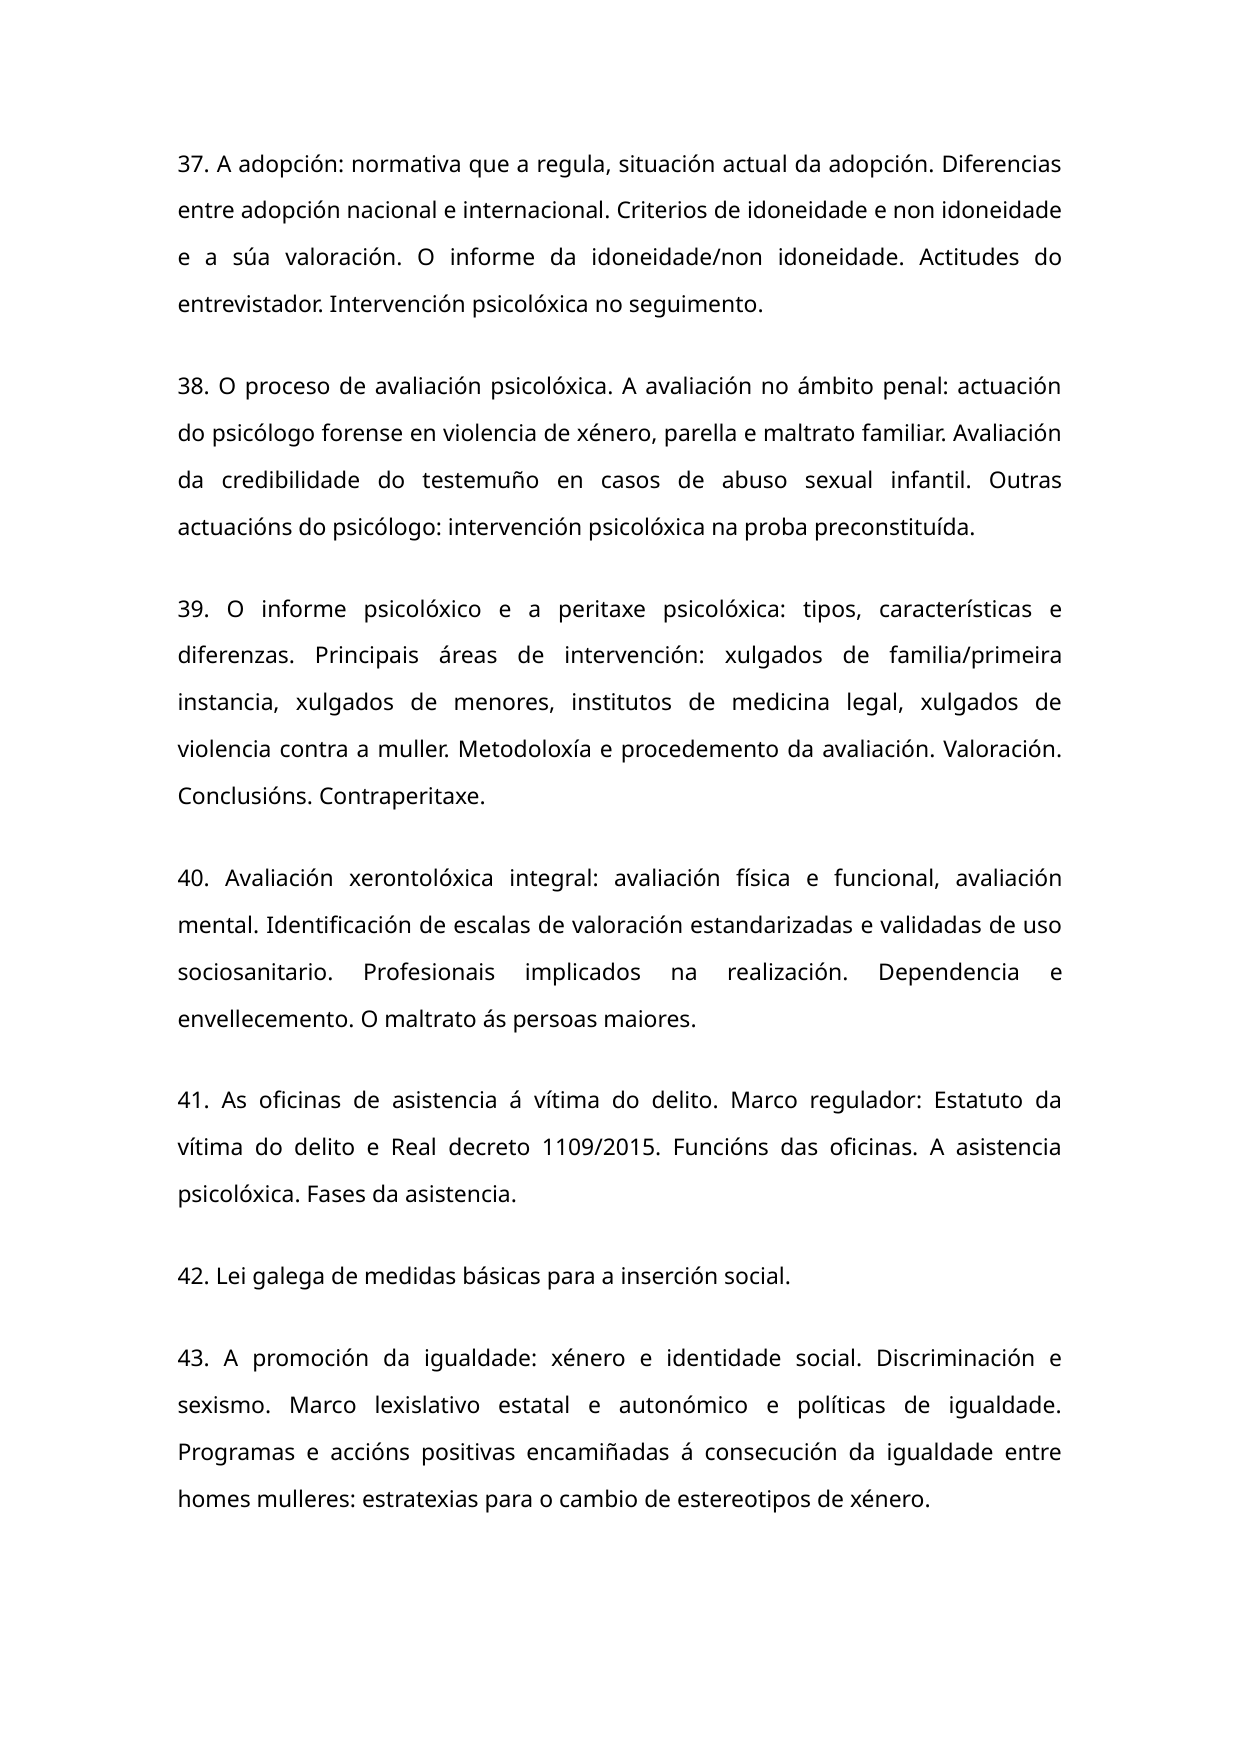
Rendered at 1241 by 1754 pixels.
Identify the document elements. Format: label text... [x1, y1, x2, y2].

text 37. A adopción: normativa que a regula, situación actual da adopción. Diferencias entre adopción nacional e internacional. Criterios de idoneidade e non idoneidade e a súa valoración. O informe da idoneidade/non idoneidade. Actitudes do entrevistador. Intervención psicolóxica no seguimento. [177, 148, 1063, 319]
text 38. O proceso de avaliación psicolóxica. A avaliación no ámbito penal: actuación do psicólogo forense en violencia de xénero, parella e maltrato familiar. Avaliación da credibilidade do testemuño en casos de abuso sexual infantil. Outras actuacións do psicólogo: intervención psicolóxica na proba preconstituída. [177, 370, 1063, 542]
text 43. A promoción da igualdade: xénero e identidade social. Discriminación e sexismo. Marco lexislativo estatal e autonómico e políticas de igualdade. Programas e accións positivas encamiñadas á consecución da igualdade entre homes mulleres: estratexias para o cambio de estereotipos de xénero. [177, 1342, 1063, 1514]
text 41. As oficinas de asistencia á vítima do delito. Marco regulador: Estatuto da vítima do delito e Real decreto 1109/2015. Funcións das oficinas. A asistencia psicolóxica. Fases da asistencia. [177, 1084, 1063, 1209]
text 40. Avaliación xerontolóxica integral: avaliación física e funcional, avaliación mental. Identificación de escalas de valoración estandarizadas e validadas de uso sociosanitario. Profesionais implicados na realización. Dependencia e envellecemento. O maltrato ás persoas maiores. [177, 862, 1063, 1034]
text 42. Lei galega de medidas básicas para a inserción social. [177, 1260, 1063, 1291]
text 39. O informe psicolóxico e a peritaxe psicolóxica: tipos, características e diferenzas. Principais áreas de intervención: xulgados de familia/primeira instancia, xulgados de menores, institutos de medicina legal, xulgados de violencia contra a muller. Metodoloxía e procedemento da avaliación. Valoración. Conclusións. Contraperitaxe. [177, 593, 1063, 811]
